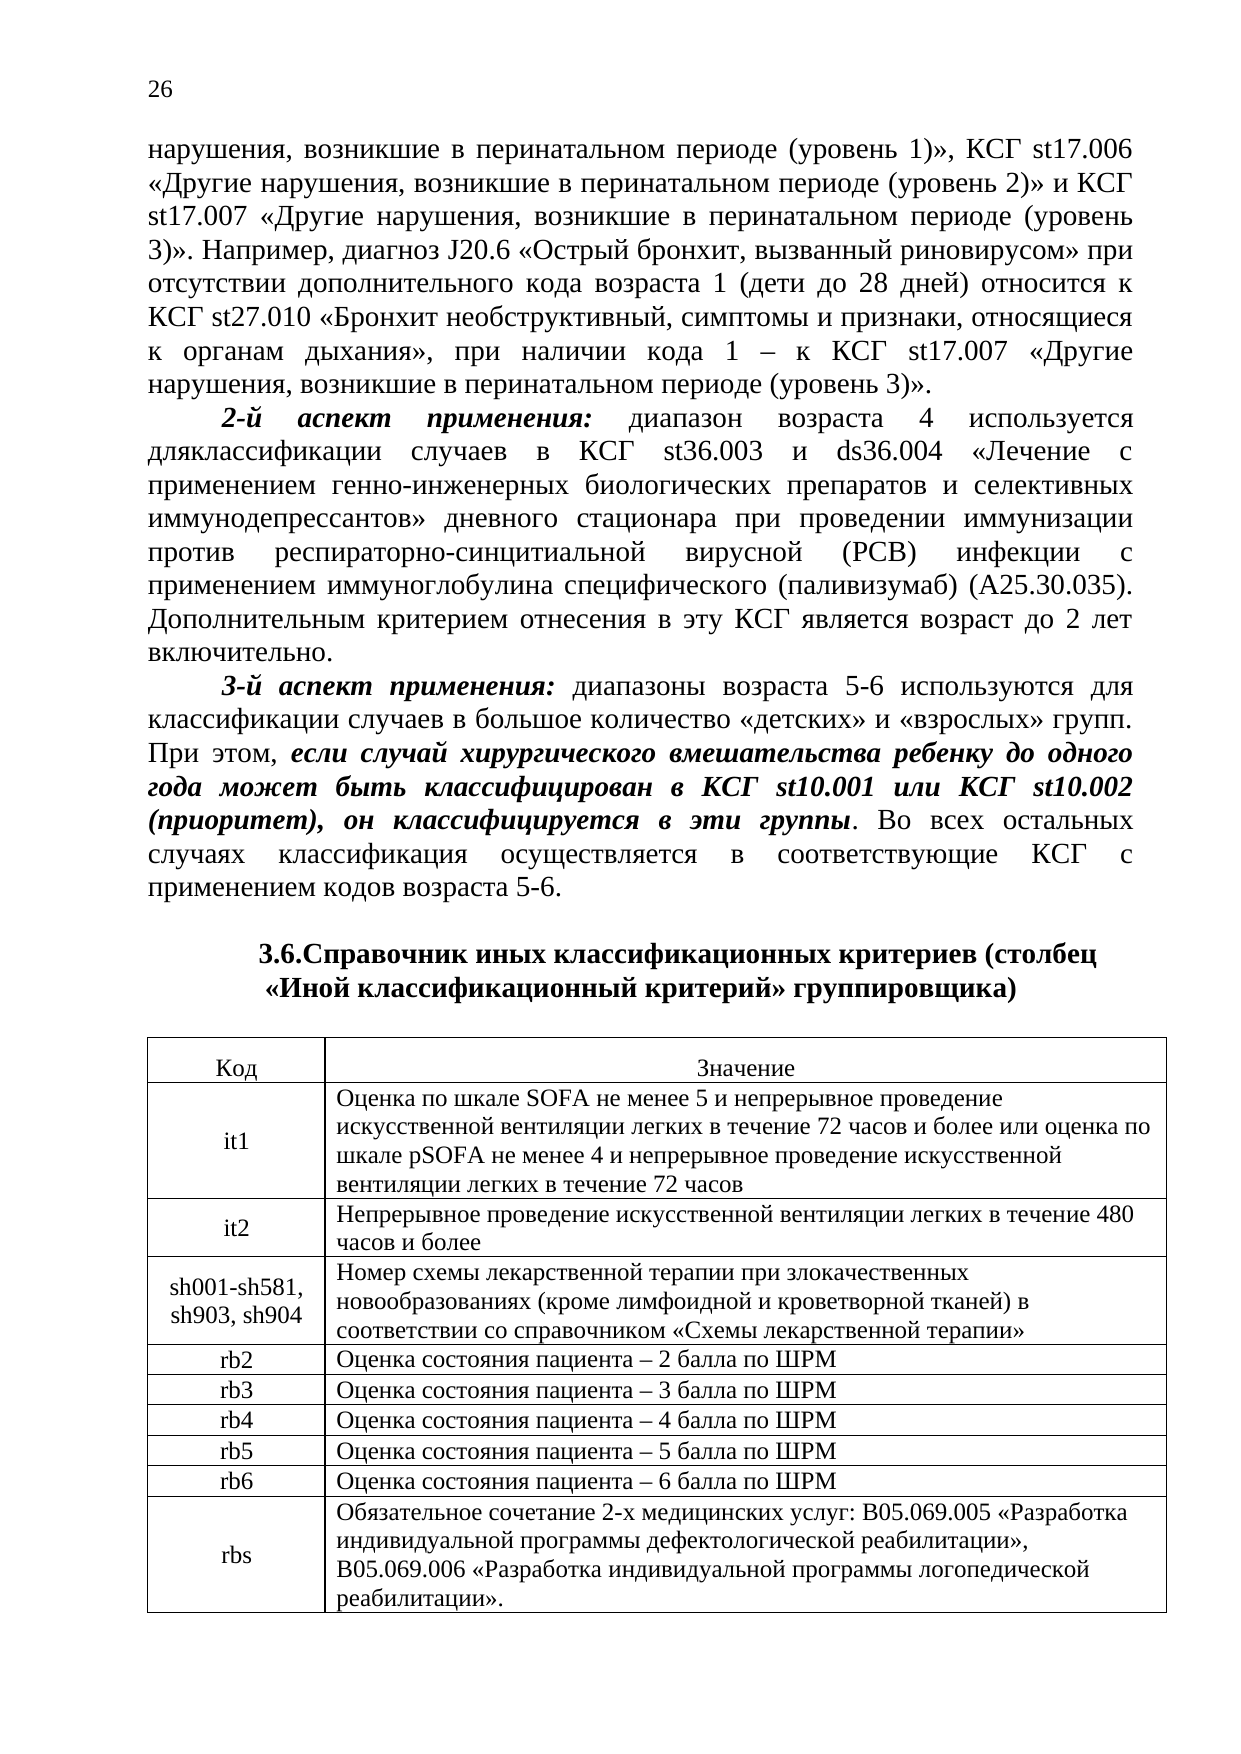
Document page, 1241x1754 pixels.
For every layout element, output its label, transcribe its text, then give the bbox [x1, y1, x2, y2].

table_header Код [148, 1038, 324, 1082]
table_cell rb4 [148, 1405, 324, 1435]
table_cell sh001-sh581, sh903, sh904 [148, 1257, 324, 1343]
text 3-й аспект применения: диапазоны возраста 5-6 используются для классификации случаев в большое количество «детских» и «взрослых» групп. При этом, если случай хирургического вмешательства ребенку до одного года может быть классифицирован в КСГ st10.001 или КСГ st10.002 (приоритет), он классифицируется в эти группы. Во всех остальных случаях классификация осуществляется в соответствующие КСГ с применением кодов возраста 5-6. [148, 668, 1134, 903]
table_cell Оценка состояния пациента – 6 балла по ШРМ [326, 1466, 1166, 1496]
table_cell Номер схемы лекарственной терапии при злокачественных новообразованиях (кроме лимфоидной и кроветворной тканей) в соответствии со справочником «Схемы лекарственной терапии» [326, 1257, 1166, 1343]
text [148, 131, 1134, 400]
table_cell Оценка состояния пациента – 4 балла по ШРМ [326, 1405, 1166, 1435]
table_cell Оценка состояния пациента – 3 балла по ШРМ [326, 1375, 1166, 1404]
table_cell rbs [148, 1497, 324, 1612]
table_header Значение [326, 1038, 1166, 1082]
table_cell Оценка состояния пациента – 2 балла по ШРМ [326, 1345, 1166, 1374]
table_cell it1 [148, 1083, 324, 1198]
text 3.6.Справочник иных классификационных критериев (столбец «Иной классификационный критерий» группировщика) [148, 936, 1134, 1003]
table_cell Обязательное сочетание 2-х медицинских услуг: B05.069.005 «Разработка индивидуальной программы дефектологической реабилитации», B05.069.006 «Разработка индивидуальной программы логопедической реабилитации». [326, 1497, 1166, 1612]
table_cell rb2 [148, 1345, 324, 1374]
table_cell rb3 [148, 1375, 324, 1404]
table_cell rb6 [148, 1466, 324, 1496]
table_cell rb5 [148, 1436, 324, 1465]
table_cell Оценка по шкале SOFA не менее 5 и непрерывное проведение искусственной вентиляции легких в течение 72 часов и более или оценка по шкале pSOFA не менее 4 и непрерывное проведение искусственной вентиляции легких в течение 72 часов [326, 1083, 1166, 1198]
table_cell it2 [148, 1199, 324, 1256]
text 2-й аспект применения: диапазон возраста 4 используется дляклассификации случаев в КСГ st36.003 и ds36.004 «Лечение с применением генно-инженерных биологических препаратов и селективных иммунодепрессантов» дневного стационара при проведении иммунизации против респираторно-синцитиальной вирусной (РСВ) инфекции с применением иммуноглобулина специфического (паливизумаб) (А25.30.035). Дополнительным критерием отнесения в эту КСГ является возраст до 2 лет включительно. [148, 400, 1134, 668]
table_cell Оценка состояния пациента – 5 балла по ШРМ [326, 1436, 1166, 1465]
table_cell Непрерывное проведение искусственной вентиляции легких в течение 480 часов и более [326, 1199, 1166, 1256]
